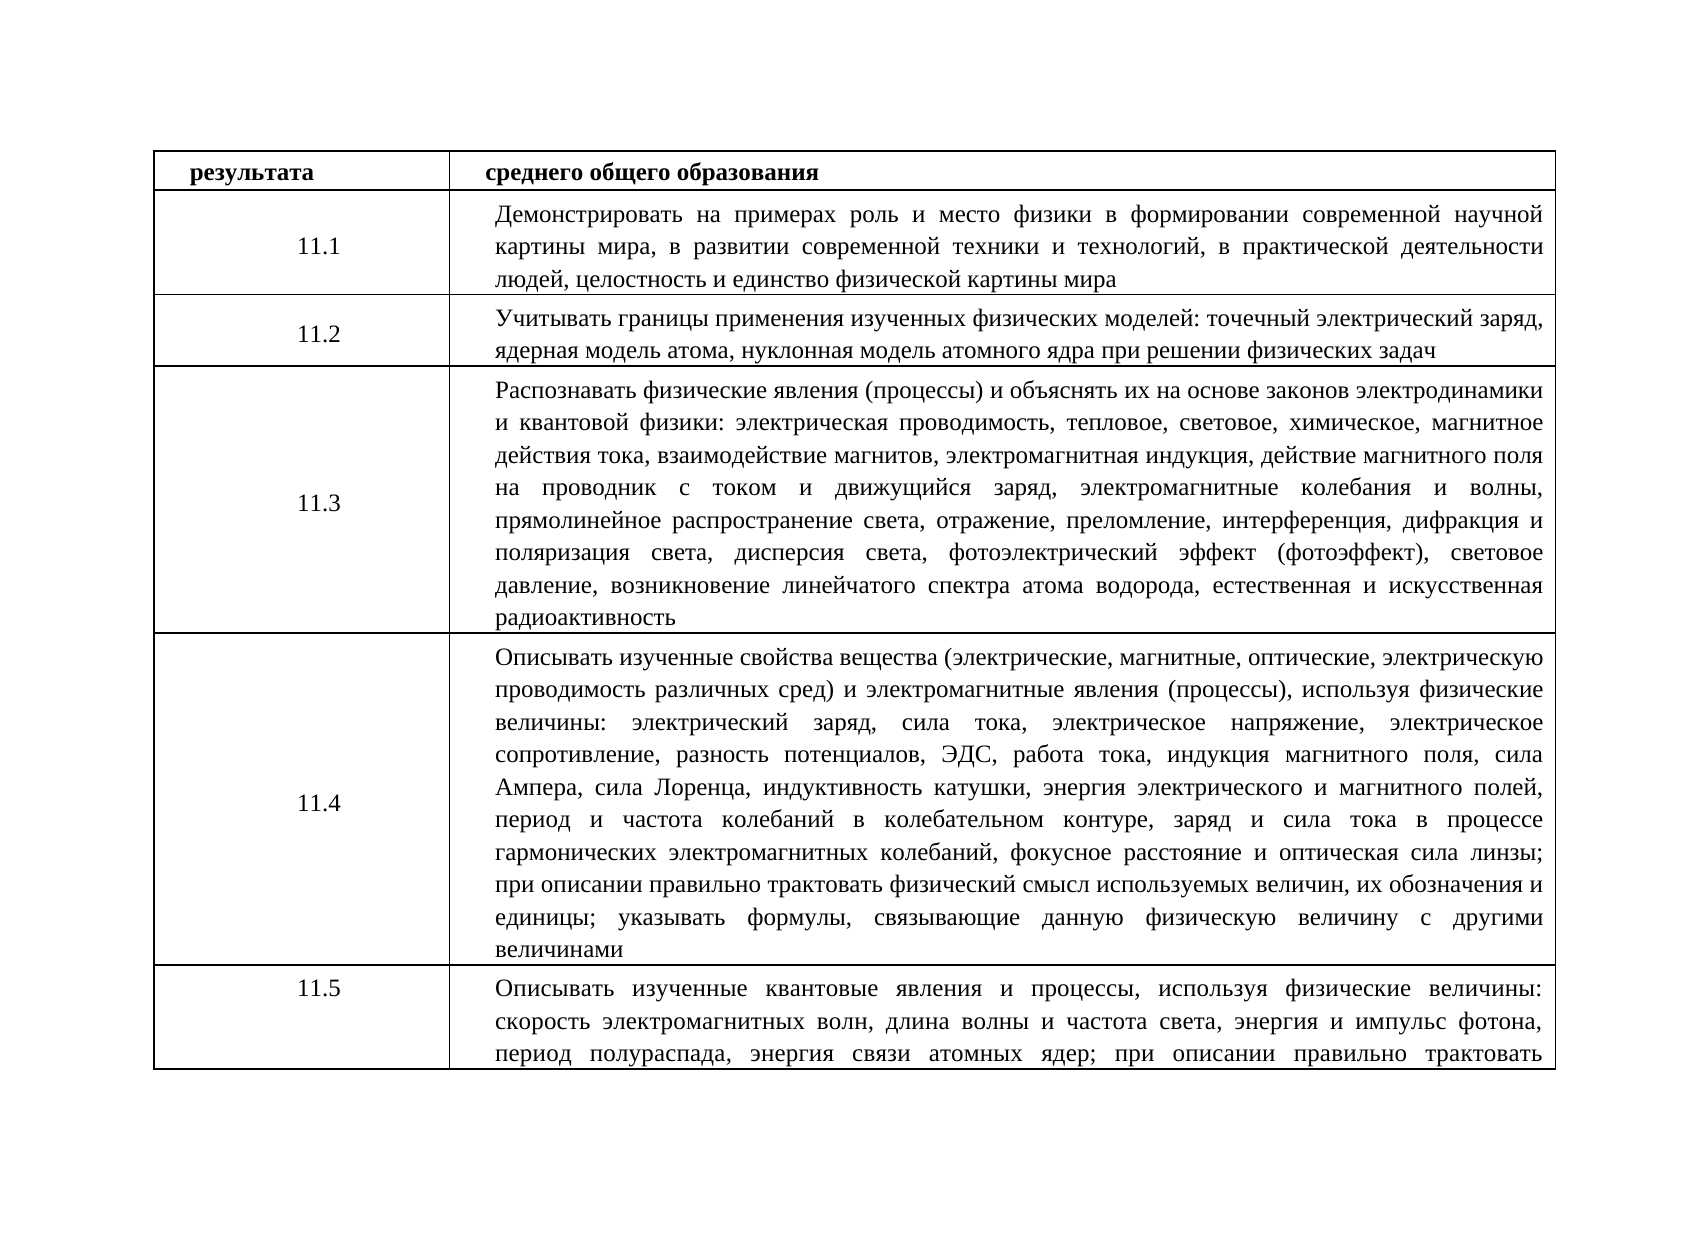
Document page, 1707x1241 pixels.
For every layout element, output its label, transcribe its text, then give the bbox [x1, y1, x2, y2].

table_cell 11.1 [155, 191, 449, 294]
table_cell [450, 966, 1555, 1068]
table_cell Распознавать физические явления (процессы) и объяснять их на основе законов электродинамики и квантовой физики: электрическая проводимость, тепловое, световое, химическое, магнитное действия тока, взаимодействие магнитов, электромагнитная индукция, действие магнитного поля на проводник с током и движущийся заряд, электромагнитные колебания и волны, прямолинейное распространение света, отражение, преломление, интерференция, дифракция и поляризация света, дисперсия света, фотоэлектрический эффект (фотоэффект), световое давление, возникновение линейчатого спектра атома водорода, естественная и искусственная радиоактивность [450, 367, 1555, 632]
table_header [155, 152, 449, 189]
table_cell Демонстрировать на примерах роль и место физики в формировании современной научной картины мира, в развитии современной техники и технологий, в практической деятельности людей, целостность и единство физической картины мира [450, 191, 1555, 294]
table_cell 11.4 [155, 634, 449, 964]
table_cell 11.2 [155, 295, 449, 365]
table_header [450, 152, 1555, 189]
table_cell 11.5 [155, 966, 449, 1068]
table_cell Описывать изученные свойства вещества (электрические, магнитные, оптические, электрическую проводимость различных сред) и электромагнитные явления (процессы), используя физические величины: электрический заряд, сила тока, электрическое напряжение, электрическое сопротивление, разность потенциалов, ЭДС, работа тока, индукция магнитного поля, сила Ампера, сила Лоренца, индуктивность катушки, энергия электрического и магнитного полей, период и частота колебаний в колебательном контуре, заряд и сила тока в процессе гармонических электромагнитных колебаний, фокусное расстояние и оптическая сила линзы; при описании правильно трактовать физический смысл используемых величин, их обозначения и единицы; указывать формулы, связывающие данную физическую величину с другими величинами [450, 634, 1555, 964]
table_cell Учитывать границы применения изученных физических моделей: точечный электрический заряд, ядерная модель атома, нуклонная модель атомного ядра при решении физических задач [450, 295, 1555, 365]
table_cell 11.3 [155, 367, 449, 632]
